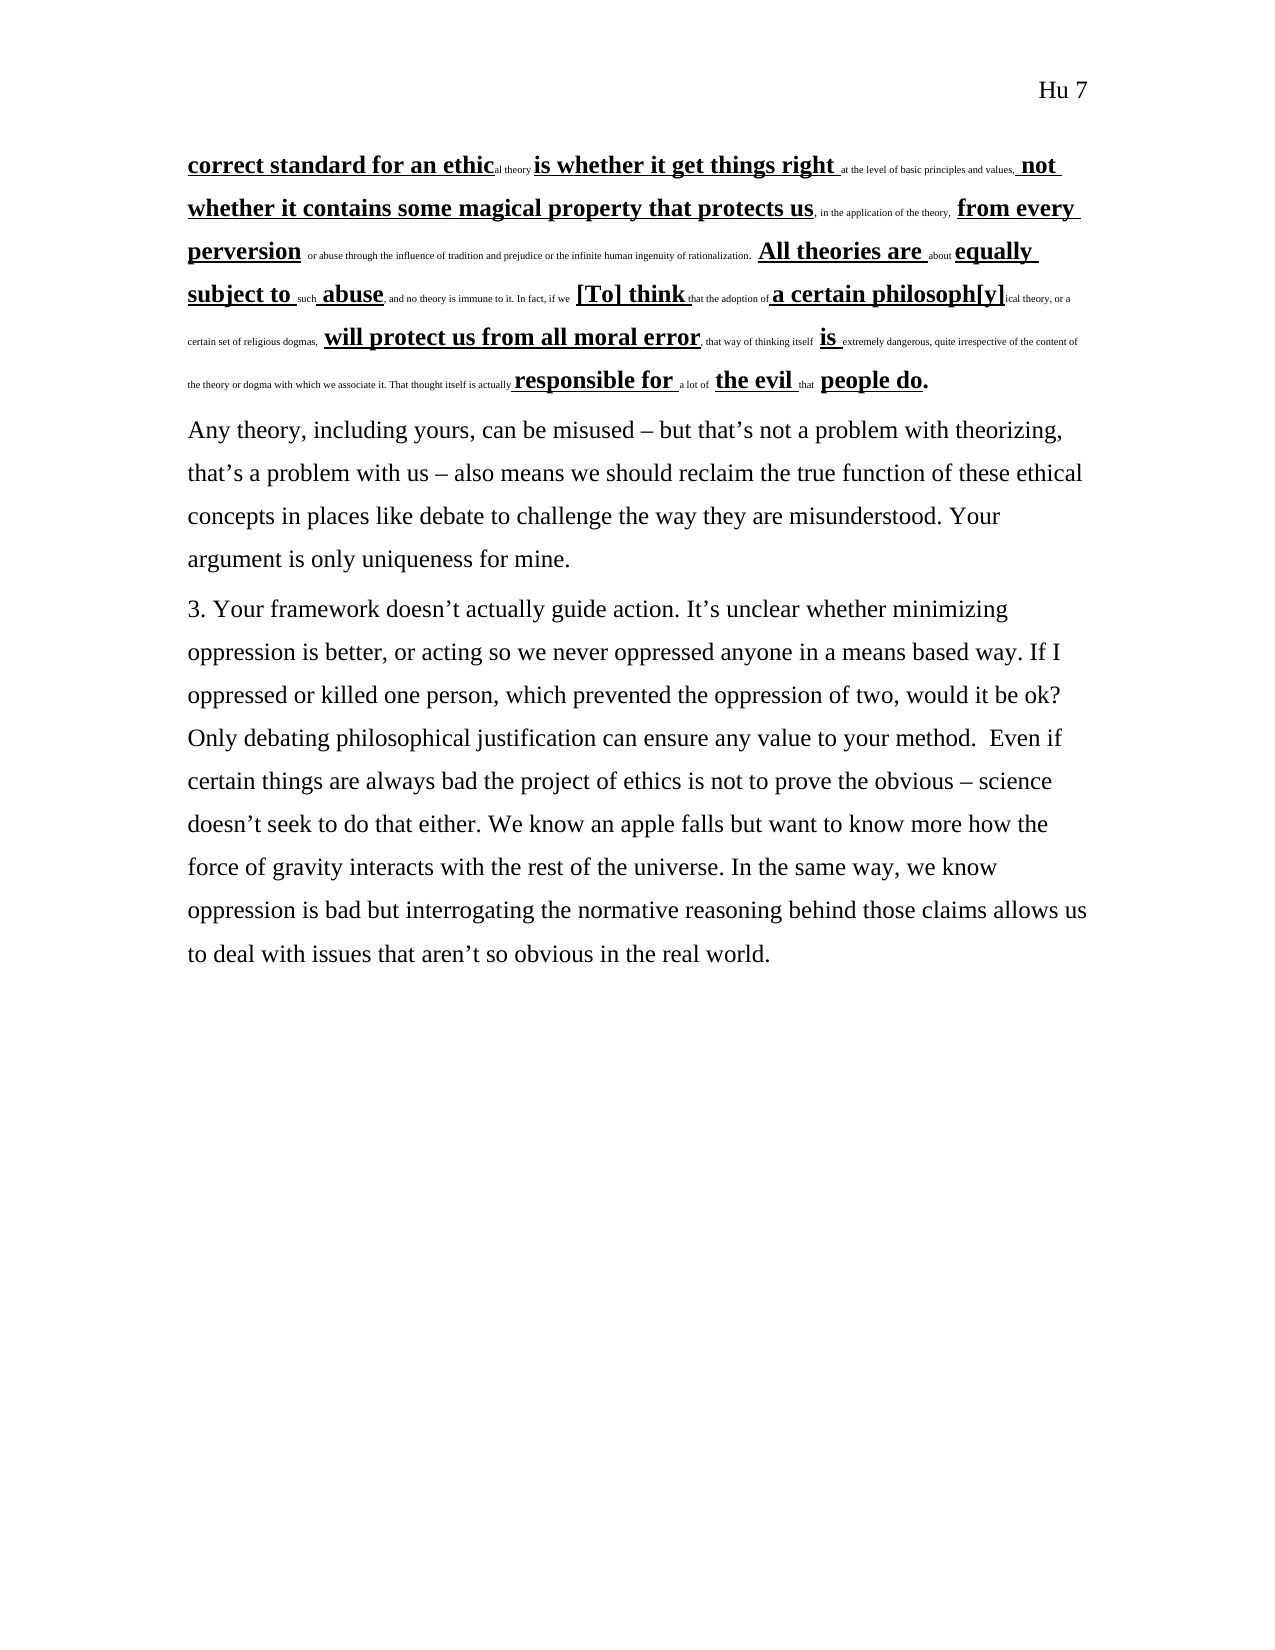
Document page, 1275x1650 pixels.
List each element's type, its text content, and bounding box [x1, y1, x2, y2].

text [187, 150, 1087, 394]
text 3. Your framework doesn’t actually guide action. It’s unclear whether minimizing oppression is better, or acting so we never oppressed anyone in a means based way. If I oppressed or killed one person, which prevented the oppression of two, would it be ok? Only debating philosophical justification can ensure any value to your method. Even if certain things are always bad the project of ethics is not to prove the obvious – science doesn’t seek to do that either. We know an apple falls but want to know more how the force of gravity interacts with the rest of the universe. In the same way, we know oppression is bad but interrogating the normative reasoning behind those claims allows us to deal with issues that aren’t so obvious in the real world. [187, 594, 1087, 967]
text Any theory, including yours, can be misused – but that’s not a problem with theorizing, that’s a problem with us – also means we should reclaim the true function of these ethical concepts in places like debate to challenge the way they are misunderstood. Your argument is only uniqueness for mine. [187, 415, 1087, 573]
